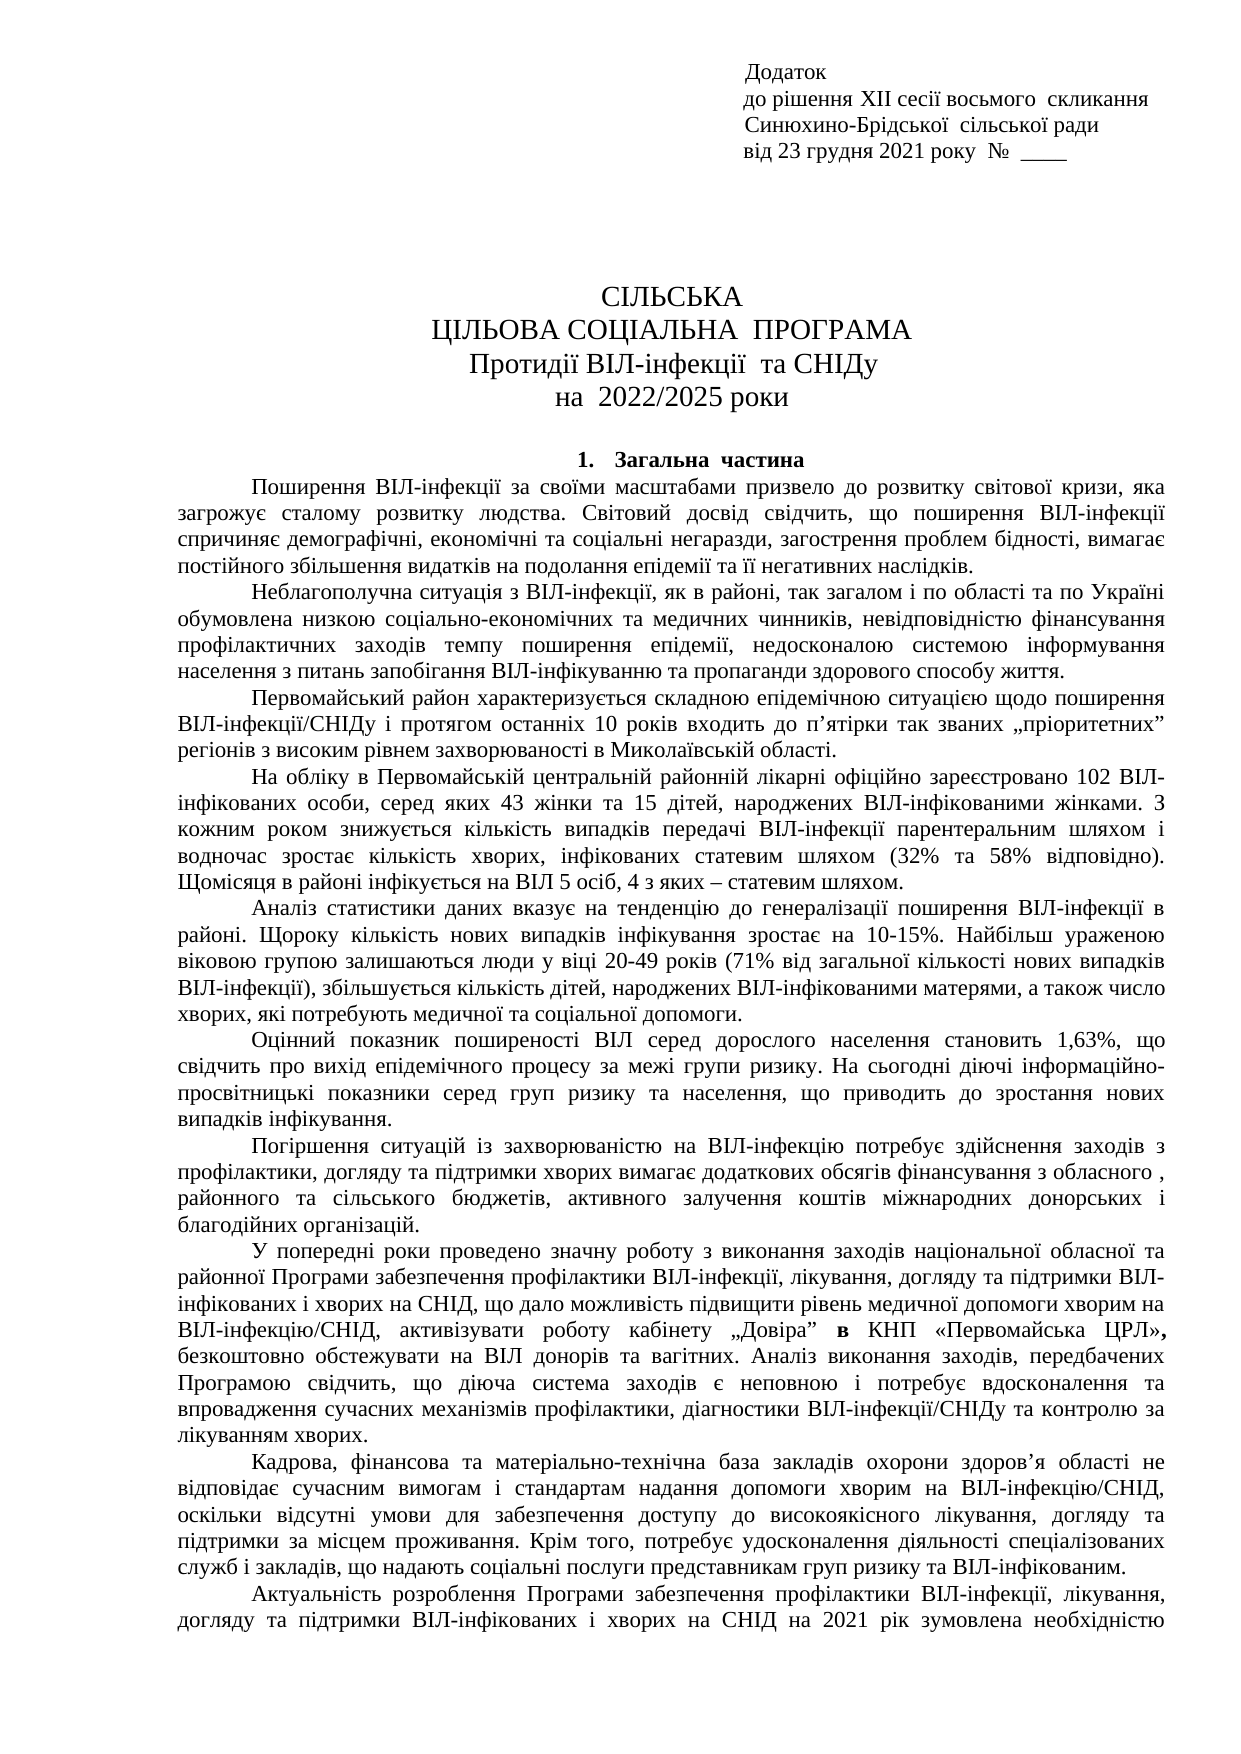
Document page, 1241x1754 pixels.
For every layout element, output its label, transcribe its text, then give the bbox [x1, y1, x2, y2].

text Протидії ВІЛ-інфекції та СНІДу [177, 346, 1167, 379]
text Первомайський район характеризується складною епідемічною ситуацією щодо поширення ВІЛ-інфекції/СНІДу і протягом останніх 10 років входить до п’ятірки так званих „пріоритетних” регіонів з високим рівнем захворюваності в Миколаївській області. [177, 684, 1167, 763]
text Неблагополучна ситуація з ВІЛ-інфекції, як в районі, так загалом і по області та по Україні обумовлена низкою соціально-економічних та медичних чинників, невідповідністю фінансування профілактичних заходів темпу поширення епідемії, недосконалою системою інформування населення з питань запобігання ВІЛ-інфікуванню та пропаганди здорового способу життя. [177, 578, 1167, 684]
text ЦІЛЬОВА СОЦІАЛЬНА ПРОГРАМА [177, 312, 1167, 346]
text Додаток [693, 58, 1167, 85]
list Загальна частина [215, 446, 1167, 473]
text Аналіз статистики даних вказує на тенденцію до генералізації поширення ВІЛ-інфекції в районі. Щороку кількість нових випадків інфікування зростає на 10-15%. Найбільш ураженою віковою групою залишаються люди у віці 20-49 років (71% від загальної кількості нових випадків ВІЛ-інфекції), збільшується кількість дітей, народжених ВІЛ-інфікованими матерями, а також число хворих, які потребують медичної та соціальної допомоги. [177, 894, 1167, 1026]
text Погіршення ситуацій із захворюваністю на ВІЛ-інфекцію потребує здійснення заходів з профілактики, догляду та підтримки хворих вимагає додаткових обсягів фінансування з обласного , районного та сільського бюджетів, активного залучення коштів міжнародних донорських і благодійних організацій. [177, 1132, 1167, 1237]
text СІЛЬСЬКА [177, 279, 1167, 312]
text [177, 1580, 1167, 1632]
text Поширення ВІЛ-інфекції за своїми масштабами призвело до розвитку світової кризи, яка загрожує сталому розвитку людства. Світовий досвід свідчить, що поширення ВІЛ-інфекції спричиняє демографічні, економічні та соціальні негаразди, загострення проблем бідності, вимагає постійного збільшення видатків на подолання епідемії та її негативних наслідків. [177, 473, 1167, 578]
text На обліку в Первомайській центральній районній лікарні офіційно зареєстровано 102 ВІЛ-інфікованих особи, серед яких 43 жінки та 15 дітей, народжених ВІЛ-інфікованими жінками. З кожним роком знижується кількість випадків передачі ВІЛ-інфекції парентеральним шляхом і водночас зростає кількість хворих, інфікованих статевим шляхом (32% та 58% відповідно). Щомісяця в районі інфікується на ВІЛ 5 осіб, 4 з яких – статевим шляхом. [177, 763, 1167, 894]
text Кадрова, фінансова та матеріально-технічна база закладів охорони здоров’я області не відповідає сучасним вимогам і стандартам надання допомоги хворим на ВІЛ-інфекцію/СНІД, оскільки відсутні умови для забезпечення доступу до високоякісного лікування, догляду та підтримки за місцем проживання. Крім того, потребує удосконалення діяльності спеціалізованих служб і закладів, що надають соціальні послуги представникам груп ризику та ВІЛ-інфікованим. [177, 1448, 1167, 1580]
text до рішення ХІІ сесії восьмого скликання [177, 85, 1167, 111]
text Синюхино-Брідської сільської ради [177, 111, 1167, 137]
text У попередні роки проведено значну роботу з виконання заходів національної обласної та районної Програми забезпечення профілактики ВІЛ-інфекції, лікування, догляду та підтримки ВІЛ-інфікованих і хворих на СНІД, що дало можливість підвищити рівень медичної допомоги хворим на ВІЛ-інфекцію/СНІД, активізувати роботу кабінету „Довіра” в КНП «Первомайська ЦРЛ», безкоштовно обстежувати на ВІЛ донорів та вагітних. Аналіз виконання заходів, передбачених Програмою свідчить, що діюча система заходів є неповною і потребує вдосконалення та впровадження сучасних механізмів профілактики, діагностики ВІЛ-інфекції/СНІДу та контролю за лікуванням хворих. [177, 1237, 1167, 1448]
text від 23 грудня 2021 року № ____ [177, 137, 1167, 164]
text на 2022/2025 роки [177, 379, 1167, 413]
text Оцінний показник поширеності ВІЛ серед дорослого населення становить 1,63%, що свідчить про вихід епідемічного процесу за межі групи ризику. На сьогодні діючі інформаційно-просвітницькі показники серед груп ризику та населення, що приводить до зростання нових випадків інфікування. [177, 1026, 1167, 1132]
